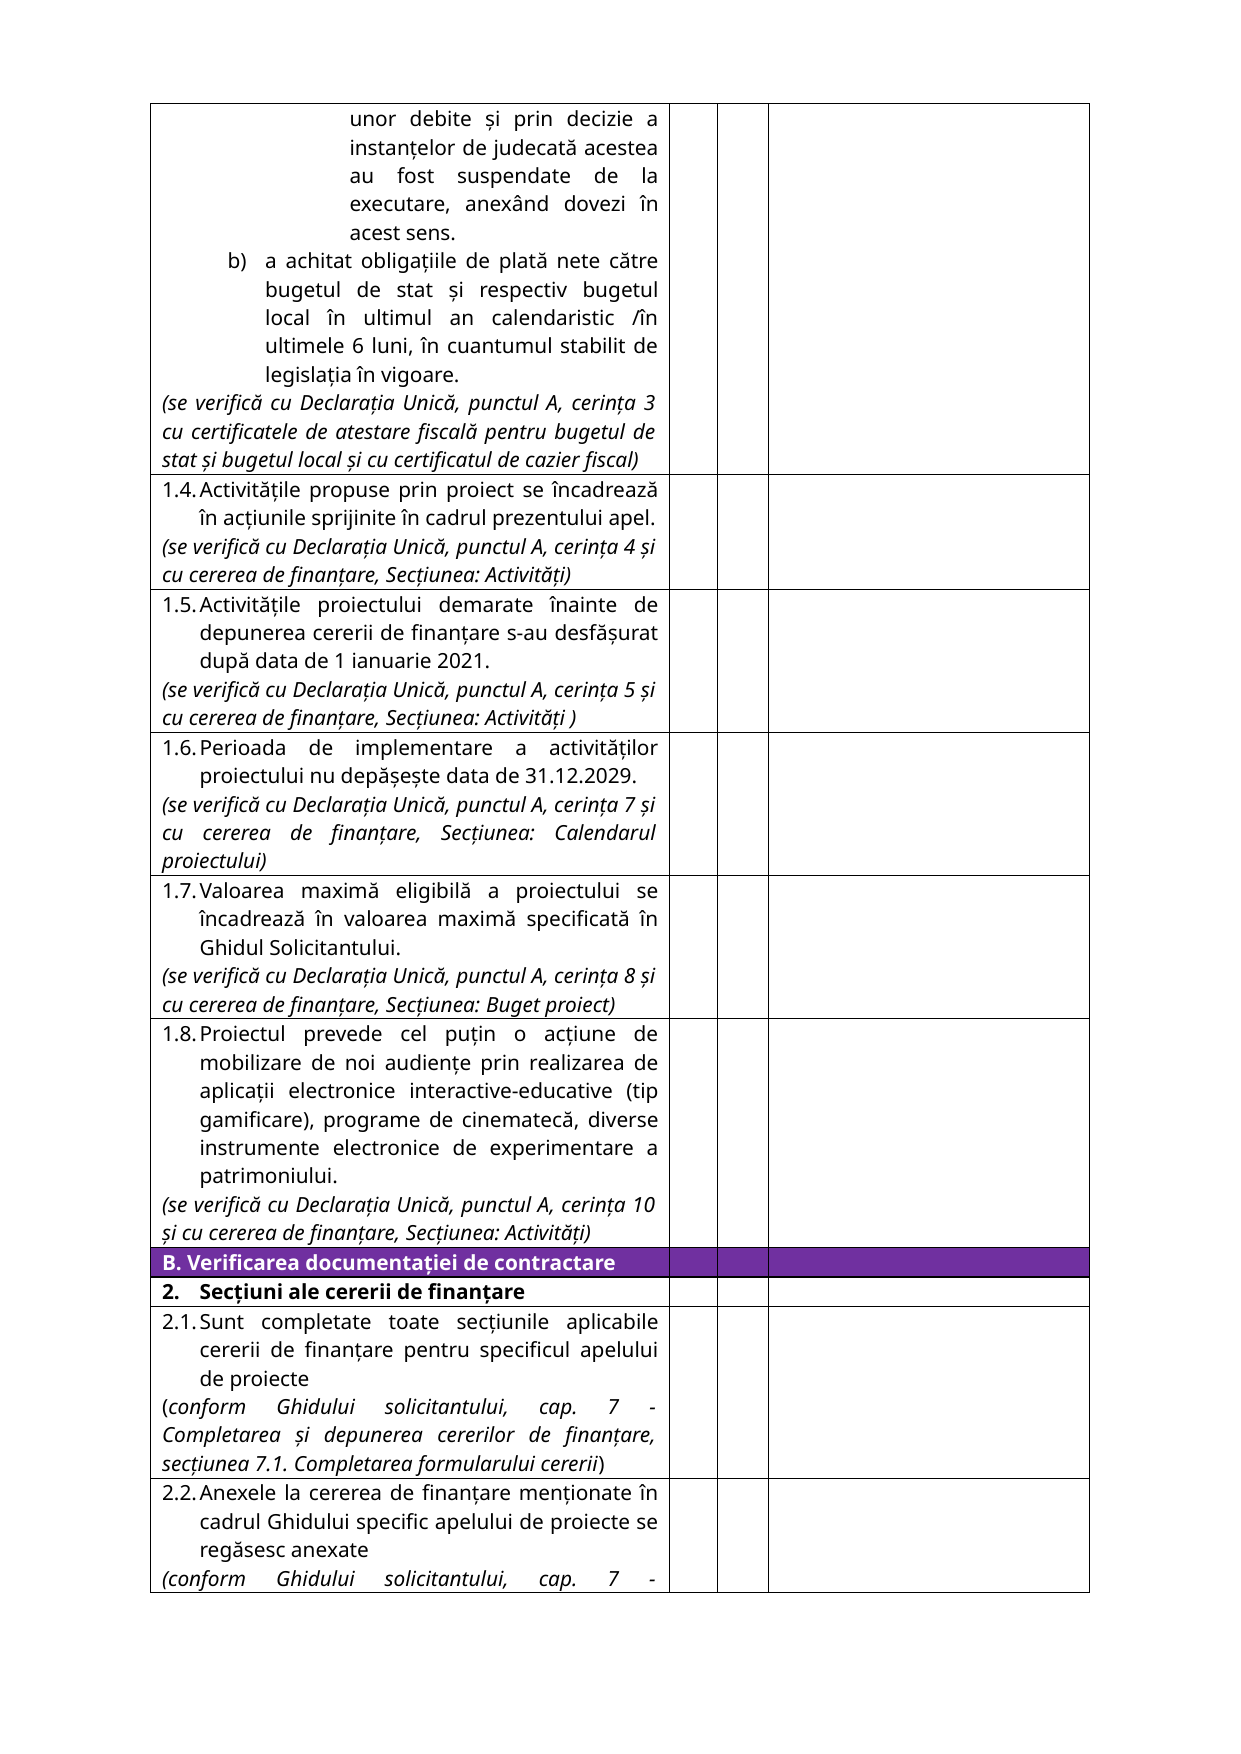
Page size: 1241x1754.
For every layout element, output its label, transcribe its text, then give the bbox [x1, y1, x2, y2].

table_cell [718, 475, 768, 589]
table_cell [670, 1479, 717, 1592]
table_cell Perioada de implementare a activităților proiectului nu depășește data de 31.12.2029. (se verifică cu Declarația Unică, punctul A, cerința 7 și cu cererea de finanțare, Secțiunea: Calendarul proiectului) [151, 733, 669, 875]
table_cell [670, 1248, 717, 1276]
table_cell [769, 475, 1089, 589]
table_cell [718, 590, 768, 732]
table_cell Valoarea maximă eligibilă a proiectului se încadrează în valoarea maximă specificată în Ghidul Solicitantului. (se verifică cu Declarația Unică, punctul A, cerința 8 și cu cererea de finanțare, Secțiunea: Buget proiect) [151, 876, 669, 1018]
table_cell [769, 104, 1089, 474]
table_cell [769, 876, 1089, 1018]
table_cell [718, 1248, 768, 1276]
table_cell [769, 1278, 1089, 1306]
table_cell [670, 1307, 717, 1477]
table_cell Proiectul prevede cel puțin o acțiune de mobilizare de noi audiențe prin realizarea de aplicații electronice interactive-educative (tip gamificare), programe de cinematecă, diverse instrumente electronice de experimentare a patrimoniului. (se verifică cu Declarația Unică, punctul A, cerința 10 și cu cererea de finanțare, Secțiunea: Activități) [151, 1019, 669, 1247]
table_cell [769, 1307, 1089, 1477]
table_cell Secțiuni ale cererii de finanțare [151, 1278, 669, 1306]
table_cell [670, 104, 717, 474]
table_cell [769, 590, 1089, 732]
table_cell B. Verificarea documentației de contractare [151, 1248, 669, 1276]
table_cell [670, 733, 717, 875]
table_cell [670, 475, 717, 589]
table_cell Activitățile propuse prin proiect se încadrează în acțiunile sprijinite în cadrul prezentului apel. (se verifică cu Declarația Unică, punctul A, cerința 4 și cu cererea de finanțare, Secțiunea: Activități) [151, 475, 669, 589]
table_cell Sunt completate toate secțiunile aplicabile cererii de finanțare pentru specificul apelului de proiecte (conform Ghidului solicitantului, cap. 7 - Completarea și depunerea cererilor de finanțare, secțiunea 7.1. Completarea formularului cererii) [151, 1307, 669, 1477]
table_cell [769, 1248, 1089, 1276]
table_cell [718, 1307, 768, 1477]
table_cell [151, 1479, 669, 1592]
table_cell [769, 733, 1089, 875]
table_cell [718, 1479, 768, 1592]
table_cell [670, 1278, 717, 1306]
table_cell Activitățile proiectului demarate înainte de depunerea cererii de finanțare s-au desfășurat după data de 1 ianuarie 2021. (se verifică cu Declarația Unică, punctul A, cerința 5 și cu cererea de finanțare, Secțiunea: Activități ) [151, 590, 669, 732]
table_cell [769, 1019, 1089, 1247]
table_cell [670, 1019, 717, 1247]
table_cell [718, 876, 768, 1018]
table_cell [718, 104, 768, 474]
table_cell [769, 1479, 1089, 1592]
table_cell [718, 1019, 768, 1247]
table_cell [718, 733, 768, 875]
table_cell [151, 104, 669, 474]
table_cell [670, 876, 717, 1018]
table_cell [670, 590, 717, 732]
table_cell [718, 1278, 768, 1306]
